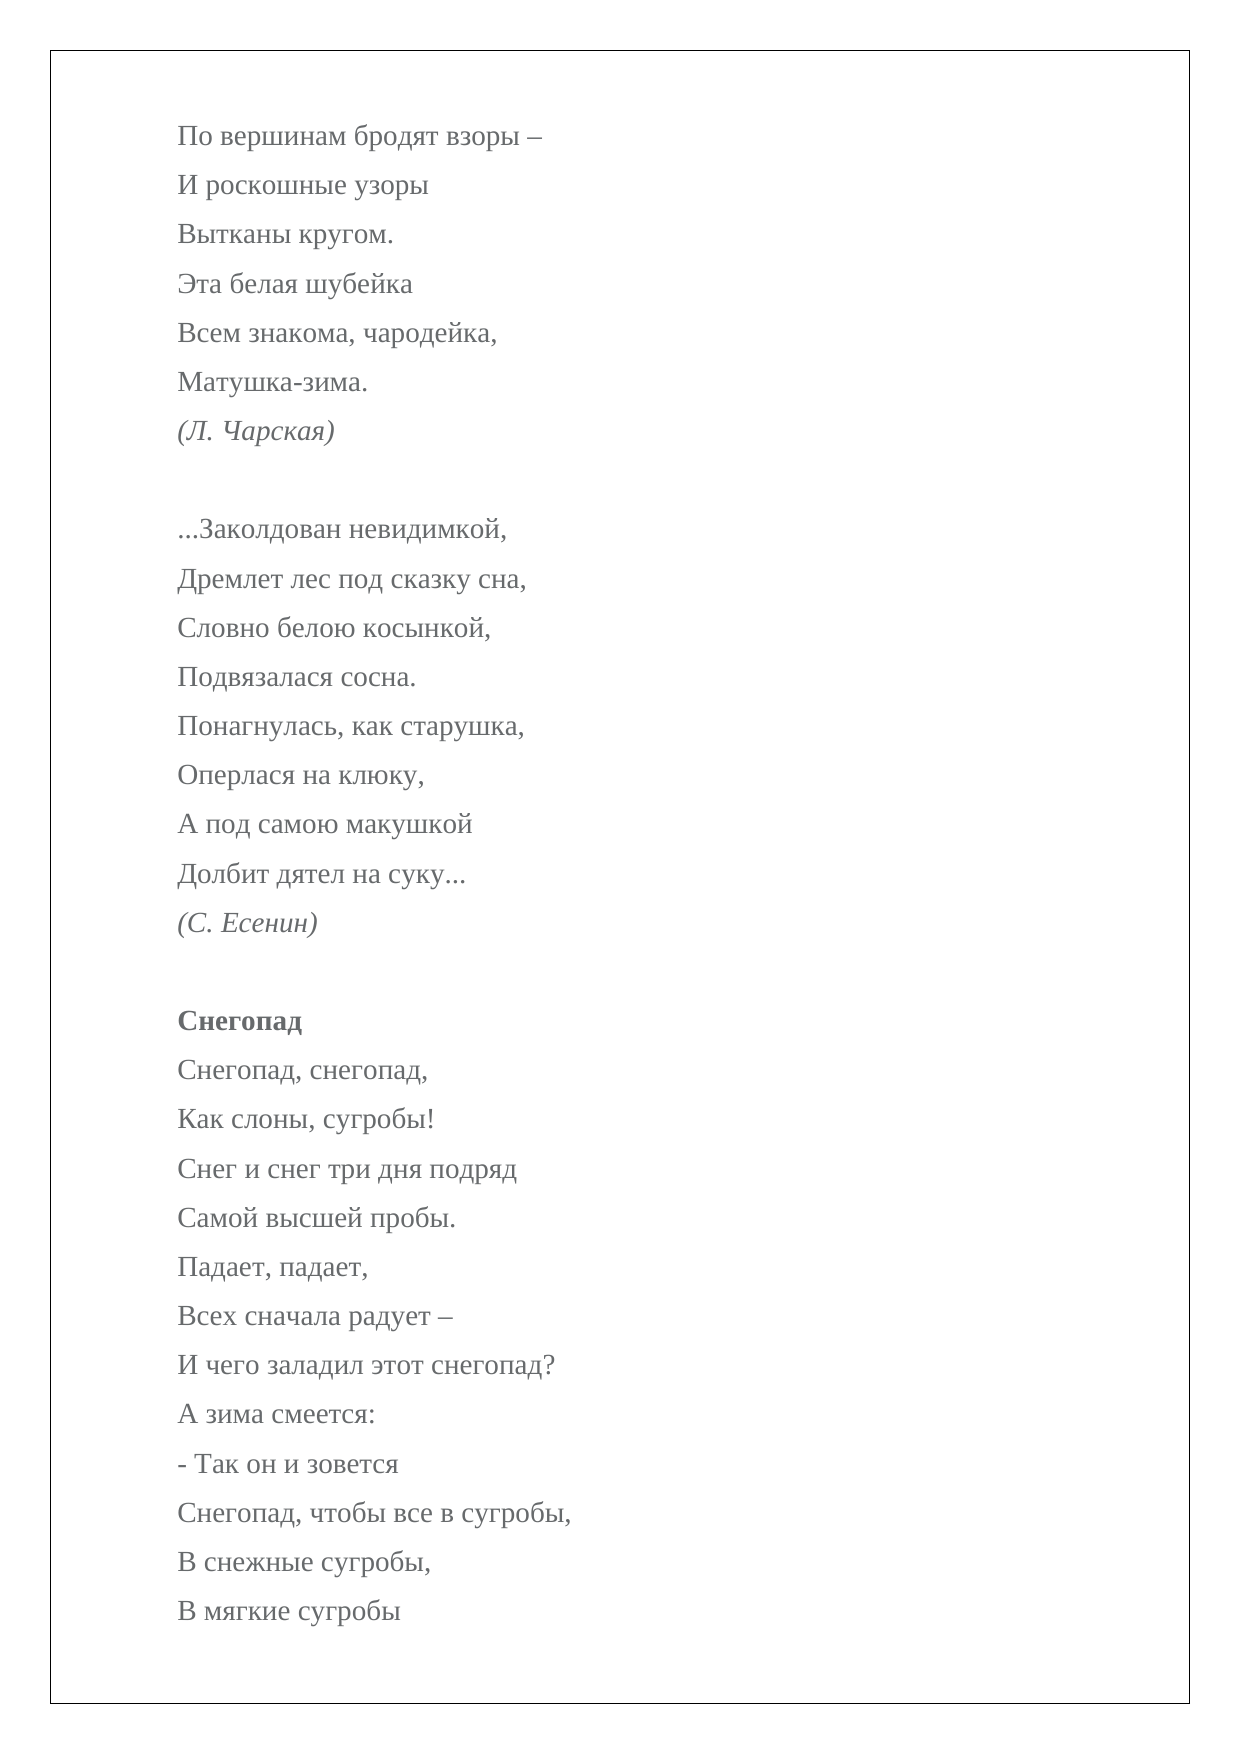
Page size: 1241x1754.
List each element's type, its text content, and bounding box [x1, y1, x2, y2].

text Всем знакома, чародейка, [177, 315, 1152, 348]
text Понагнулась, как старушка, [177, 708, 1152, 742]
text - Так он и зовется [177, 1446, 1152, 1479]
text Падает, падает, [177, 1249, 1152, 1283]
text ...Заколдован невидимкой, [177, 512, 1152, 545]
text Словно белою косынкой, [177, 610, 1152, 643]
text Дремлет лес под сказку сна, [177, 561, 1152, 594]
text Снег и снег три дня подряд [177, 1151, 1152, 1184]
text Всех сначала радует – [177, 1298, 1152, 1332]
text А под самою макушкой [177, 807, 1152, 840]
text По вершинам бродят взоры – [177, 118, 1152, 152]
text Снегопад [177, 1003, 1152, 1037]
text Оперлася на клюку, [177, 757, 1152, 791]
text А зима смеется: [177, 1397, 1152, 1430]
text Снегопад, снегопад, [177, 1052, 1152, 1086]
text И роскошные узоры [177, 167, 1152, 201]
text Самой высшей пробы. [177, 1200, 1152, 1233]
text (Л. Чарская) [177, 413, 1152, 447]
text И чего заладил этот снегопад? [177, 1347, 1152, 1381]
text Подвязалася сосна. [177, 659, 1152, 693]
text Матушка-зима. [177, 364, 1152, 398]
text В мягкие сугробы [177, 1593, 1152, 1627]
text Вытканы кругом. [177, 217, 1152, 250]
text Как слоны, сугробы! [177, 1102, 1152, 1135]
text Эта белая шубейка [177, 266, 1152, 299]
text (С. Есенин) [177, 905, 1152, 938]
text В снежные сугробы, [177, 1544, 1152, 1578]
text Долбит дятел на суку... [177, 856, 1152, 889]
text Снегопад, чтобы все в сугробы, [177, 1495, 1152, 1528]
